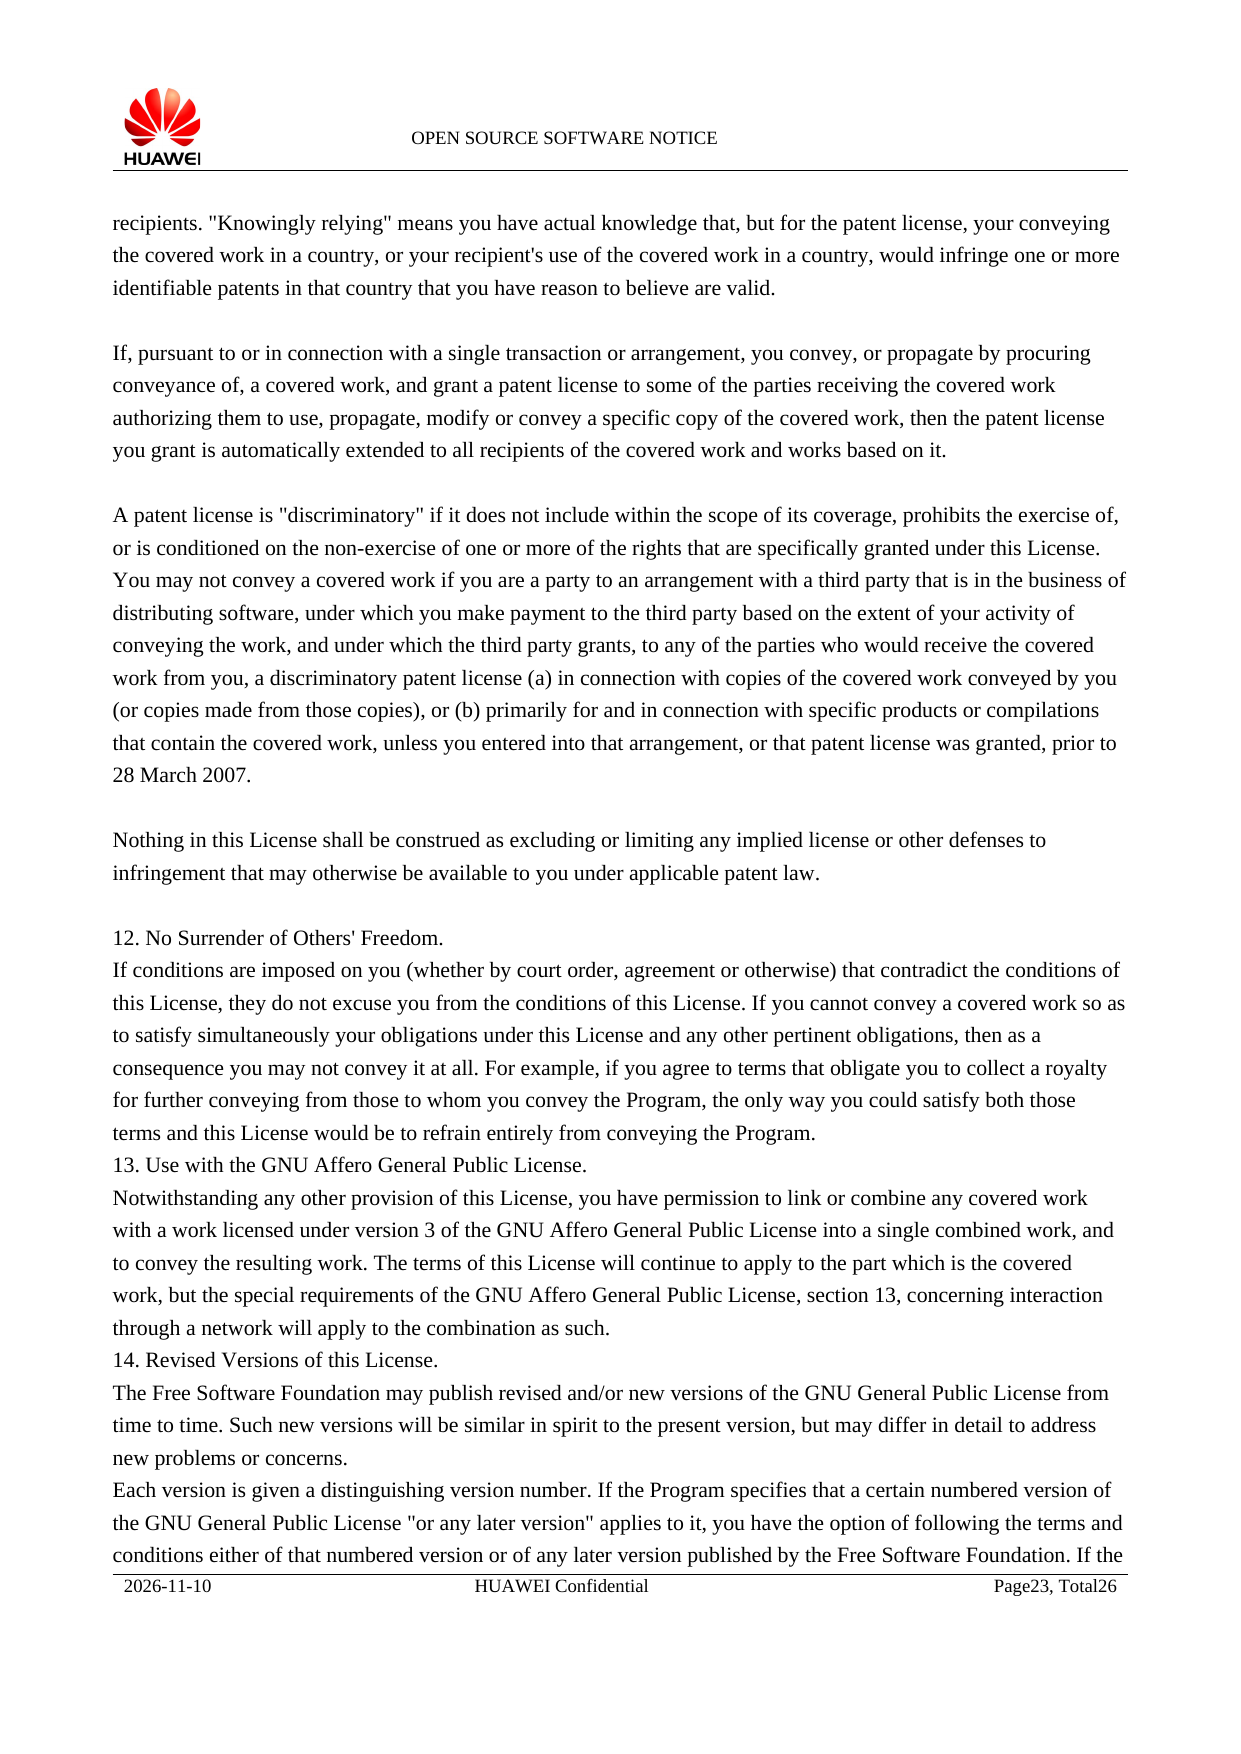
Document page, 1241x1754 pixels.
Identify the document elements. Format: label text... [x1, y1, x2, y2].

text A patent license is "discriminatory" if it does not include within the scope of its coverage, prohibits the exercise of, or is conditioned on the non-exercise of one or more of the rights that are specifically granted under this License. You may not convey a covered work if you are a party to an arrangement with a third party that is in the business of distributing software, under which you make payment to the third party based on the extent of your activity of conveying the work, and under which the third party grants, to any of the parties who would receive the covered work from you, a discriminatory patent license (a) in connection with copies of the covered work conveyed by you (or copies made from those copies), or (b) primarily for and in connection with specific products or compilations that contain the covered work, unless you entered into that arrangement, or that patent license was granted, prior to 28 March 2007. [112, 499, 1128, 791]
text If conditions are imposed on you (whether by court order, agreement or otherwise) that contradict the conditions of this License, they do not excuse you from the conditions of this License. If you cannot convey a covered work so as to satisfy simultaneously your obligations under this License and any other pertinent obligations, then as a consequence you may not convey it at all. For example, if you agree to terms that obligate you to collect a royalty for further conveying from those to whom you convey the Program, the only way you could satisfy both those terms and this License would be to refrain entirely from conveying the Program. [112, 954, 1128, 1149]
text 14. Revised Versions of this License. [112, 1344, 1128, 1376]
text 12. No Surrender of Others' Freedom. [112, 921, 1128, 954]
text Nothing in this License shall be construed as excluding or limiting any implied license or other defenses to infringement that may otherwise be available to you under applicable patent law. [112, 824, 1128, 889]
text The Free Software Foundation may publish revised and/or new versions of the GNU General Public License from time to time. Such new versions will be similar in spirit to the present version, but may differ in detail to address new problems or concerns. [112, 1376, 1128, 1474]
text 13. Use with the GNU Affero General Public License. [112, 1149, 1128, 1181]
picture [124, 88, 201, 165]
text Notwithstanding any other provision of this License, you have permission to link or combine any covered work with a work licensed under version 3 of the GNU Affero General Public License into a single combined work, and to convey the resulting work. The terms of this License will continue to apply to the part which is the covered work, but the special requirements of the GNU Affero General Public License, section 13, concerning interaction through a network will apply to the combination as such. [112, 1181, 1128, 1344]
text If, pursuant to or in connection with a single transaction or arrangement, you convey, or propagate by procuring conveyance of, a covered work, and grant a patent license to some of the parties receiving the covered work authorizing them to use, propagate, modify or convey a specific copy of the covered work, then the patent license you grant is automatically extended to all recipients of the covered work and works based on it. [112, 336, 1128, 466]
